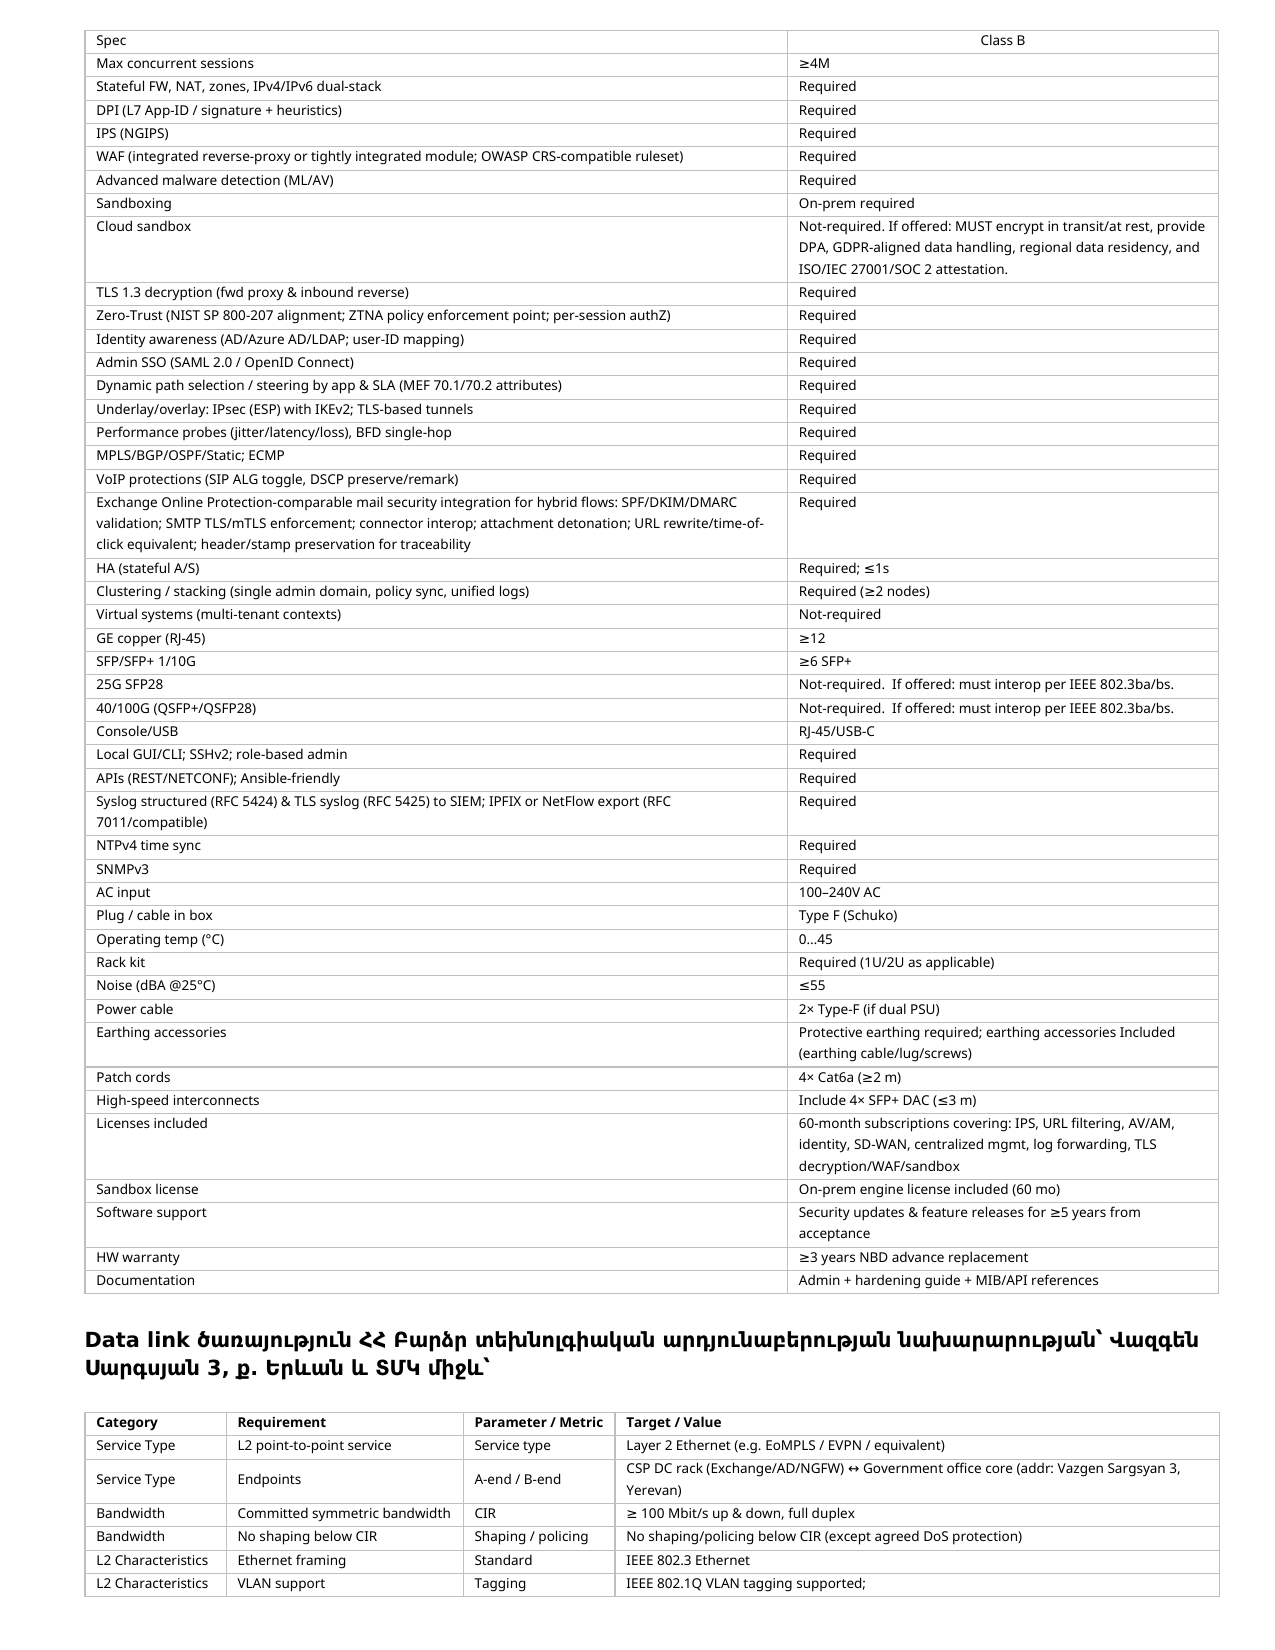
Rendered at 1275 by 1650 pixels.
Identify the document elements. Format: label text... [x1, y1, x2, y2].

table_cell 60-month subscriptions covering: IPS, URL filtering, AV/AM, identity, SD-WAN, centralized mgmt, log forwarding, TLS decryption/WAF/sandbox [788, 1114, 1218, 1179]
table_cell Syslog structured (RFC 5424) & TLS syslog (RFC 5425) to SIEM; IPFIX or NetFlow export (RFC 7011/compatible) [86, 792, 787, 835]
table_cell Required [788, 171, 1218, 193]
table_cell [616, 1574, 1219, 1596]
table_cell 2× Type-F (if dual PSU) [788, 1000, 1218, 1022]
table_cell No shaping below CIR [227, 1527, 463, 1549]
table_cell Not-required [788, 605, 1218, 627]
table_cell HA (stateful A/S) [86, 559, 787, 581]
table_cell No shaping/policing below CIR (except agreed DoS protection) [616, 1527, 1219, 1549]
table_cell On-prem engine license included (60 mo) [788, 1180, 1218, 1202]
table_cell Stateful FW, NAT, zones, IPv4/IPv6 dual-stack [86, 77, 787, 99]
table_cell Tagging [464, 1574, 614, 1596]
table_cell Required (≥2 nodes) [788, 582, 1218, 604]
table_cell On-prem required [788, 194, 1218, 216]
table_cell Required [788, 330, 1218, 352]
table_cell Dynamic path selection / steering by app & SLA (MEF 70.1/70.2 attributes) [86, 376, 787, 398]
table_cell Clustering / stacking (single admin domain, policy sync, unified logs) [86, 582, 787, 604]
table_cell 4× Cat6a (≥2 m) [788, 1068, 1218, 1090]
table_cell Sandbox license [86, 1180, 787, 1202]
table_cell Zero-Trust (NIST SP 800-207 alignment; ZTNA policy enforcement point; per-session authZ) [86, 306, 787, 328]
table_cell Cloud sandbox [86, 217, 787, 282]
table_cell Sandboxing [86, 194, 787, 216]
table_cell Required [788, 470, 1218, 492]
table_cell ≤55 [788, 976, 1218, 999]
table_cell Service Type [86, 1460, 226, 1503]
table_cell 0…45 [788, 930, 1218, 952]
table_cell Standard [464, 1551, 614, 1573]
table_cell Ethernet framing [227, 1551, 463, 1573]
table_cell AC input [86, 883, 787, 905]
table_cell Required [788, 423, 1218, 445]
table_cell L2 Characteristics [86, 1574, 226, 1596]
table_cell Include 4× SFP+ DAC (≤3 m) [788, 1091, 1218, 1113]
table_cell Performance probes (jitter/latency/loss), BFD single-hop [86, 423, 787, 445]
table_cell Not-required. If offered: must interop per IEEE 802.3ba/bs. [788, 675, 1218, 697]
table_cell SFP/SFP+ 1/10G [86, 652, 787, 674]
table_cell Advanced malware detection (ML/AV) [86, 171, 787, 193]
table_cell Service type [464, 1436, 614, 1458]
table_cell Earthing accessories [86, 1023, 787, 1066]
table_cell Console/USB [86, 722, 787, 744]
table_cell Underlay/overlay: IPsec (ESP) with IKEv2; TLS-based tunnels [86, 400, 787, 422]
table_cell Max concurrent sessions [86, 54, 787, 76]
table_cell CSP DC rack (Exchange/AD/NGFW) ↔ Government office core (addr: Vazgen Sargsyan 3, Yerevan) [616, 1460, 1219, 1503]
table_cell L2 point-to-point service [227, 1436, 463, 1458]
table_cell HW warranty [86, 1248, 787, 1270]
table_cell Licenses included [86, 1114, 787, 1179]
table_cell Patch cords [86, 1068, 787, 1090]
table_cell Bandwidth [86, 1504, 226, 1526]
table_cell Required [788, 376, 1218, 398]
table_cell ≥4M [788, 54, 1218, 76]
table_cell Operating temp (°C) [86, 930, 787, 952]
table_cell Required [788, 124, 1218, 146]
table_cell Protective earthing required; earthing accessories Included (earthing cable/lug/screws) [788, 1023, 1218, 1066]
table_cell Required [788, 77, 1218, 99]
table_cell Shaping / policing [464, 1527, 614, 1549]
table_cell NTPv4 time sync [86, 836, 787, 859]
table_cell VoIP protections (SIP ALG toggle, DSCP preserve/remark) [86, 470, 787, 492]
table_cell Required [788, 769, 1218, 791]
table_cell ≥ 100 Mbit/s up & down, full duplex [616, 1504, 1219, 1526]
table_header Spec [86, 31, 787, 53]
table_cell Security updates & feature releases for ≥5 years from acceptance [788, 1203, 1218, 1247]
table_cell Local GUI/CLI; SSHv2; role-based admin [86, 745, 787, 767]
table_cell Noise (dBA @25°C) [86, 976, 787, 999]
table_cell Endpoints [227, 1460, 463, 1503]
table_cell TLS 1.3 decryption (fwd proxy & inbound reverse) [86, 283, 787, 305]
table_cell Admin + hardening guide + MIB/API references [788, 1271, 1218, 1293]
table_cell ≥12 [788, 629, 1218, 651]
table_cell Bandwidth [86, 1527, 226, 1549]
table_cell Required [788, 836, 1218, 859]
table_cell Required [788, 353, 1218, 375]
table_cell Required [788, 493, 1218, 557]
table_cell 40/100G (QSFP+/QSFP28) [86, 699, 787, 721]
table_cell Required [788, 792, 1218, 835]
table_cell WAF (integrated reverse-proxy or tightly integrated module; OWASP CRS-compatible ruleset) [86, 147, 787, 169]
table_cell Exchange Online Protection-comparable mail security integration for hybrid flows: SPF/DKIM/DMARC validation; SMTP TLS/mTLS enforcement; connector interop; attachment detonation; URL rewrite/time-of-click equivalent; header/stamp preservation for traceability [86, 493, 787, 557]
table_cell Required [788, 860, 1218, 882]
table_cell Required [788, 306, 1218, 328]
table_cell CIR [464, 1504, 614, 1526]
table_cell Type F (Schuko) [788, 906, 1218, 929]
table_cell RJ-45/USB-C [788, 722, 1218, 744]
table_cell Identity awareness (AD/Azure AD/LDAP; user-ID mapping) [86, 330, 787, 352]
table_cell Required [788, 745, 1218, 767]
table_cell DPI (L7 App-ID / signature + heuristics) [86, 101, 787, 123]
table_cell Software support [86, 1203, 787, 1247]
table_cell Required [788, 147, 1218, 169]
table_cell 25G SFP28 [86, 675, 787, 697]
table_cell Not-required. If offered: MUST encrypt in transit/at rest, provide DPA, GDPR-aligned data handling, regional data residency, and ISO/IEC 27001/SOC 2 attestation. [788, 217, 1218, 282]
table_cell SNMPv3 [86, 860, 787, 882]
table_cell Layer 2 Ethernet (e.g. EoMPLS / EVPN / equivalent) [616, 1436, 1219, 1458]
table_cell Admin SSO (SAML 2.0 / OpenID Connect) [86, 353, 787, 375]
table_cell Required [788, 446, 1218, 468]
table_cell Plug / cable in box [86, 906, 787, 929]
table_cell VLAN support [227, 1574, 463, 1596]
table_cell Virtual systems (multi-tenant contexts) [86, 605, 787, 627]
table_cell L2 Characteristics [86, 1551, 226, 1573]
table_cell Committed symmetric bandwidth [227, 1504, 463, 1526]
table_cell MPLS/BGP/OSPF/Static; ECMP [86, 446, 787, 468]
table_cell GE copper (RJ-45) [86, 629, 787, 651]
table_header Requirement [227, 1413, 463, 1435]
table_cell Power cable [86, 1000, 787, 1022]
table_cell Rack kit [86, 953, 787, 975]
table_cell IPS (NGIPS) [86, 124, 787, 146]
table_cell 100–240V AC [788, 883, 1218, 905]
table_cell A-end / B-end [464, 1460, 614, 1503]
text Data link ծառայություն ՀՀ Բարձր տեխնոլգիական արդյունաբերության նախարարության՝ Վազգեն Սարգսյան 3, ք. Երևան և ՏՄԿ միջև՝ [84, 1328, 1219, 1380]
table_cell Service Type [86, 1436, 226, 1458]
table_cell APIs (REST/NETCONF); Ansible-friendly [86, 769, 787, 791]
table_cell Required [788, 101, 1218, 123]
table_header Class B [788, 31, 1218, 53]
table_header Category [86, 1413, 226, 1435]
table_cell Required (1U/2U as applicable) [788, 953, 1218, 975]
table_cell Required; ≤1s [788, 559, 1218, 581]
table_header Parameter / Metric [464, 1413, 614, 1435]
table_cell High-speed interconnects [86, 1091, 787, 1113]
table_cell ≥6 SFP+ [788, 652, 1218, 674]
table_cell IEEE 802.3 Ethernet [616, 1551, 1219, 1573]
table_cell Required [788, 400, 1218, 422]
table_cell Documentation [86, 1271, 787, 1293]
table_cell Not-required. If offered: must interop per IEEE 802.3ba/bs. [788, 699, 1218, 721]
table_cell Required [788, 283, 1218, 305]
table_cell ≥3 years NBD advance replacement [788, 1248, 1218, 1270]
table_header Target / Value [616, 1413, 1219, 1435]
